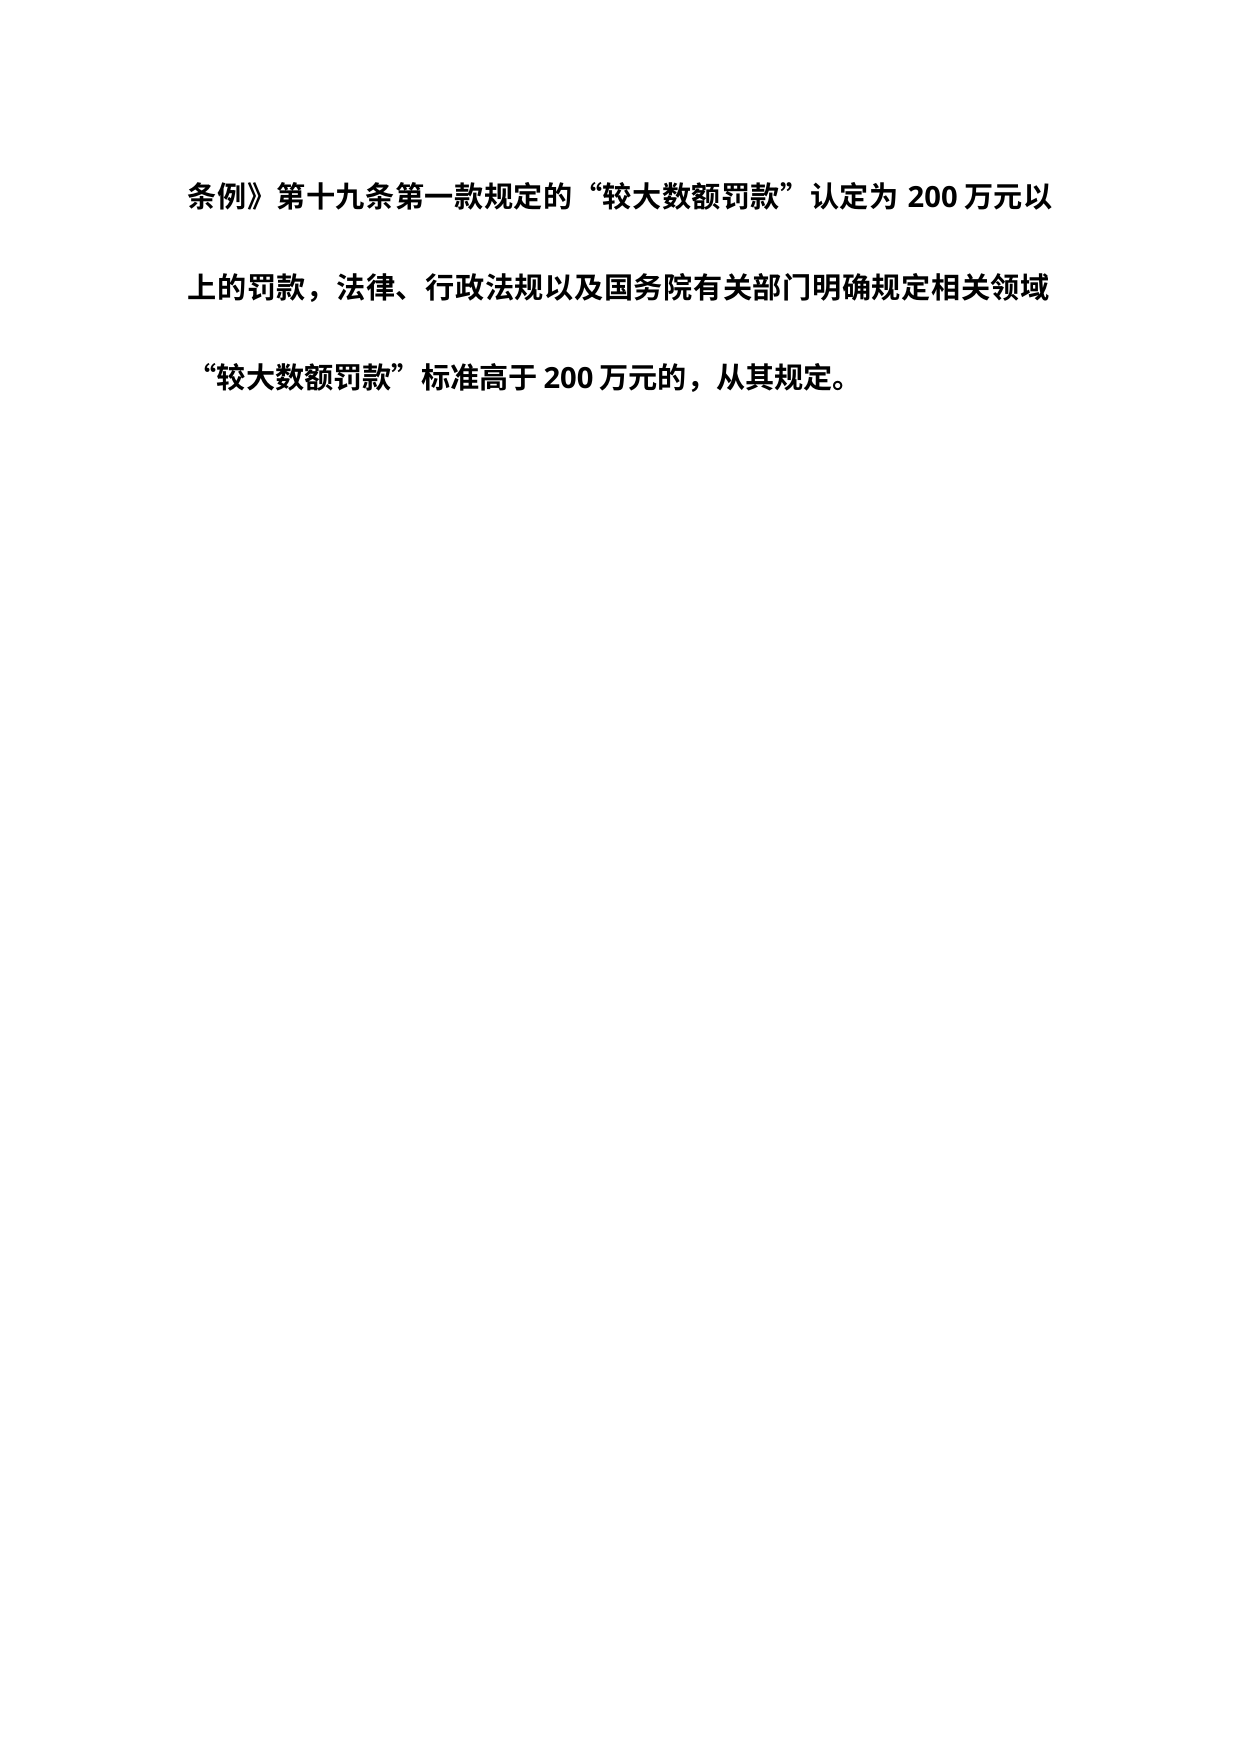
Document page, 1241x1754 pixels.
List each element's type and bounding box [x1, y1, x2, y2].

text [187, 162, 1053, 409]
